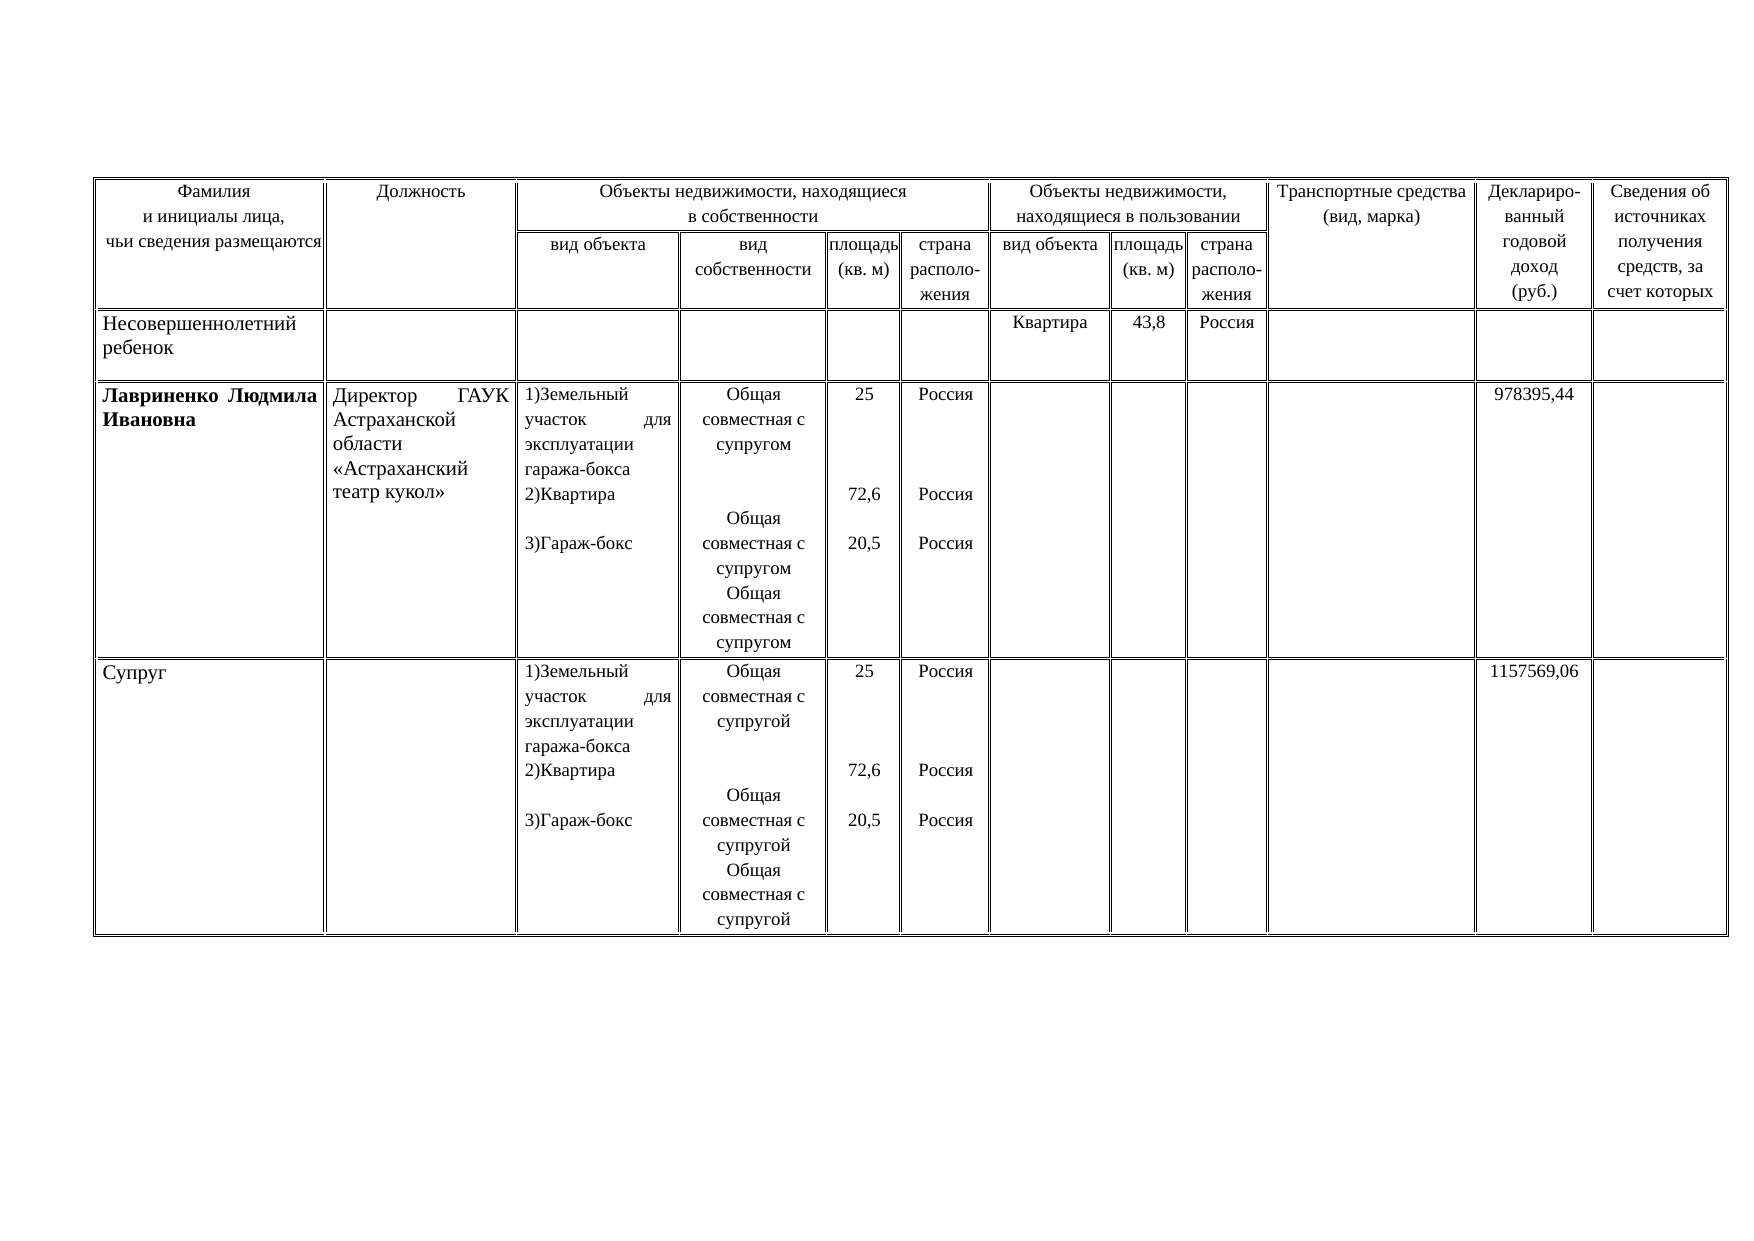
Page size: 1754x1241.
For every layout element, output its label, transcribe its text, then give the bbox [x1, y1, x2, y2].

table_cell площадь (кв. м) [1112, 233, 1185, 308]
table_cell [1186, 660, 1267, 934]
table_cell [681, 311, 825, 380]
table_header Должность [325, 178, 517, 308]
table_cell [1269, 383, 1474, 657]
table_cell [1269, 311, 1474, 380]
table_cell Россия Россия Россия [902, 383, 988, 657]
table_cell 1157569,06 [1476, 657, 1593, 934]
table_cell 978395,44 [1477, 383, 1591, 657]
table_cell [1188, 383, 1266, 657]
table_cell [1267, 657, 1476, 934]
table_cell [828, 311, 899, 380]
table_cell страна располо-жения [1188, 233, 1266, 308]
table_header Деклариро-ванный годовой доход (руб.) [1476, 178, 1593, 308]
table_cell Несовершеннолетний ребенок [95, 308, 325, 380]
table_header Фамилия и инициалы лица, чьи сведения размещаются [95, 178, 325, 308]
table_cell [1593, 657, 1728, 934]
table_cell 1)Земельный участок для эксплуатации гаража-бокса 2)Квартира 3)Гараж-бокс [518, 383, 678, 657]
table_cell 25 72,6 20,5 [827, 657, 901, 934]
table_cell [1112, 383, 1185, 657]
table_cell вид собственности [681, 233, 825, 308]
table_cell [325, 657, 517, 934]
table_cell Лавриненко Людмила Ивановна [95, 380, 325, 657]
table_cell [1593, 380, 1728, 657]
table_cell [518, 311, 678, 380]
table_cell Россия Россия Россия [901, 660, 989, 934]
table_header Транспортные средства (вид, марка) [1267, 178, 1476, 308]
table_cell Супруг [95, 657, 325, 934]
table_cell Общая совместная с супругом Общая совместная с супругом Общая совместная с супругом [681, 383, 825, 657]
table_cell 1)Земельный участок для эксплуатации гаража-бокса 2)Квартира 3)Гараж-бокс [517, 660, 679, 934]
table_cell страна располо-жения [902, 233, 988, 308]
table_cell Директор ГАУК Астраханской области «Астраханский театр кукол» [327, 383, 515, 657]
table_cell [991, 383, 1109, 657]
table_cell [1477, 311, 1591, 380]
table_cell Квартира [991, 311, 1109, 380]
table_header Объекты недвижимости, находящиеся в собственности [517, 180, 989, 230]
table_header Объекты недвижимости, находящиеся в пользовании [989, 180, 1267, 230]
table_header Сведения об источниках получения средств, за счет которых совершена сделка (вид приобретенного имущества, источники) [1593, 180, 1726, 308]
table_cell [902, 311, 988, 380]
table_cell вид объекта [991, 233, 1109, 308]
table_cell [327, 311, 515, 380]
table_cell площадь (кв. м) [828, 233, 899, 308]
table_cell [1593, 308, 1728, 380]
table_cell Россия [1188, 311, 1266, 380]
table_cell [989, 657, 1111, 934]
table_cell Общая совместная с супругой Общая совместная с супругой Общая совместная с супругой [679, 657, 827, 934]
table_cell 43,8 [1112, 311, 1185, 380]
table_cell 25 72,6 20,5 [828, 383, 899, 657]
table_cell вид объекта [518, 233, 678, 308]
table_cell [1111, 660, 1186, 934]
